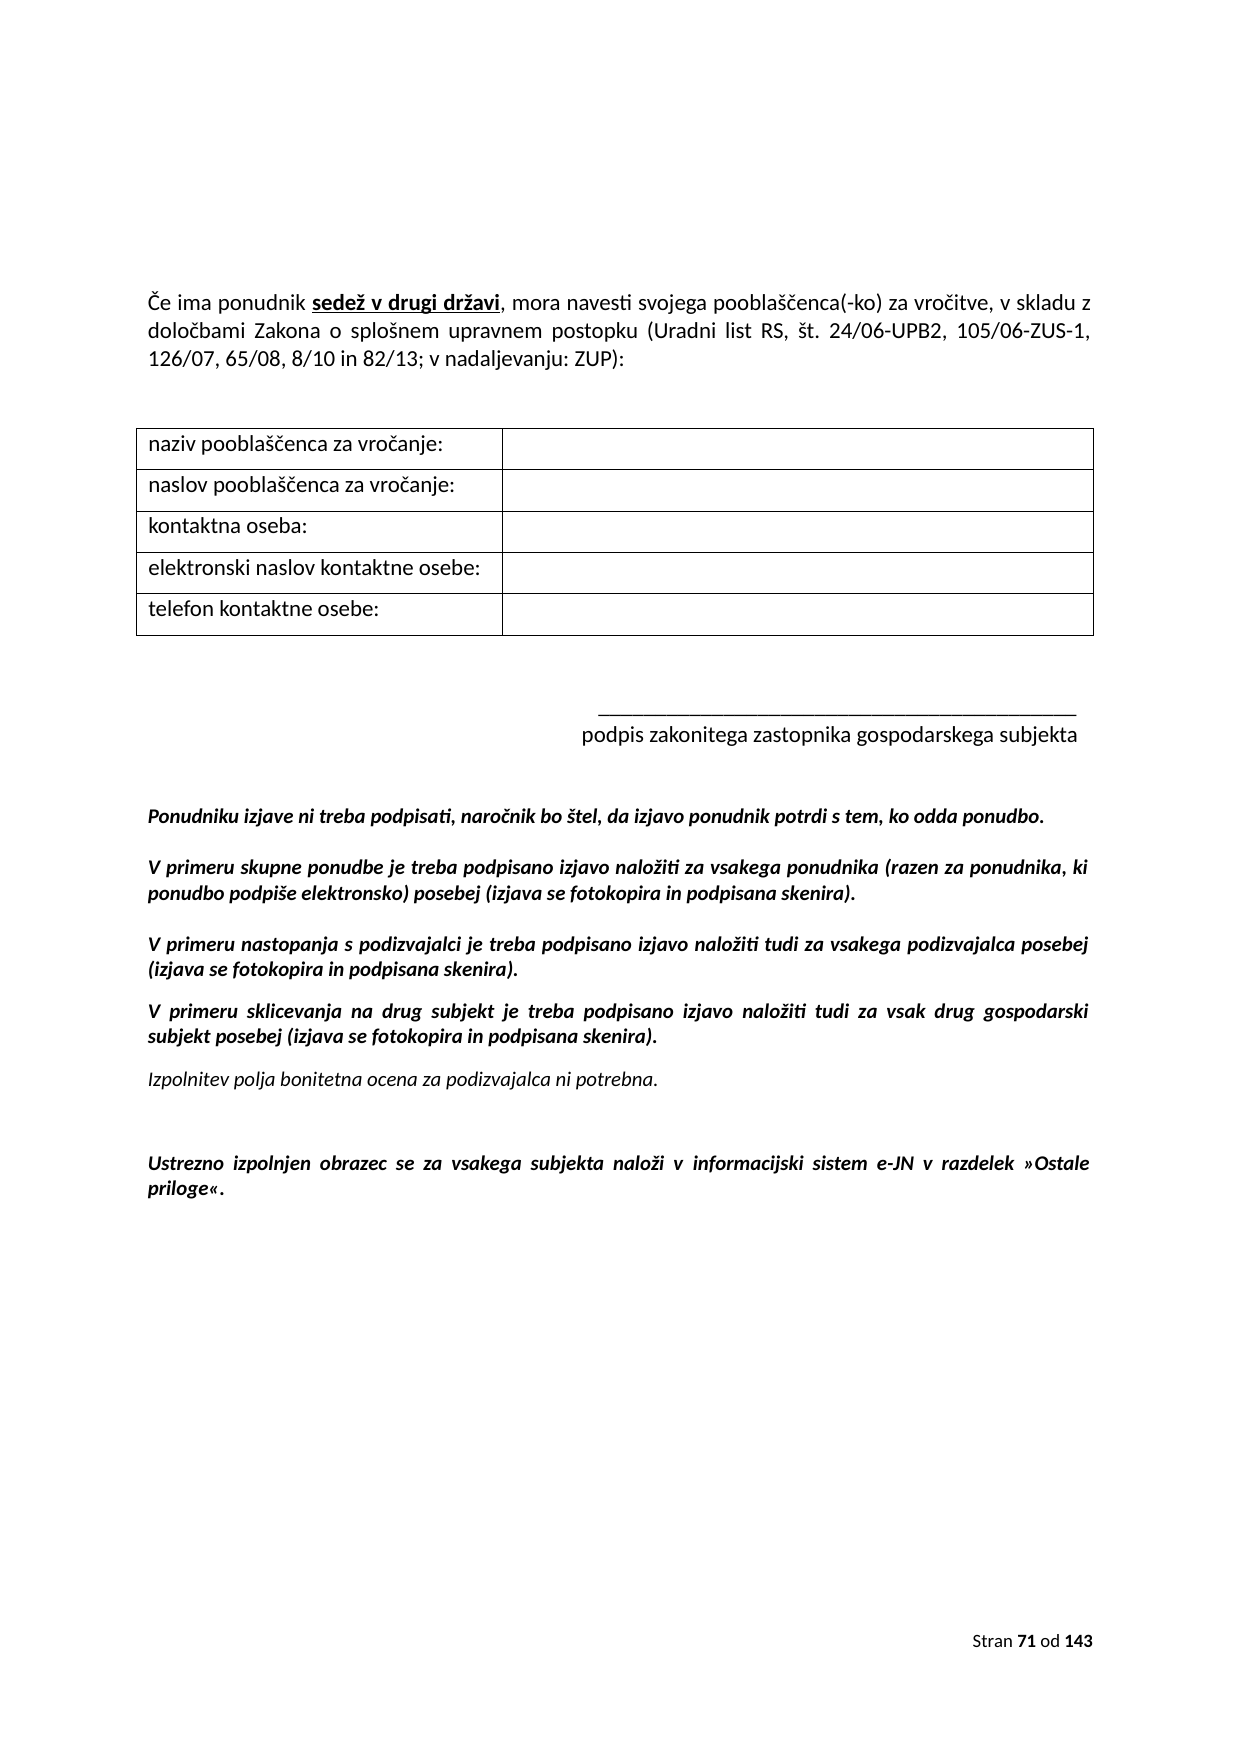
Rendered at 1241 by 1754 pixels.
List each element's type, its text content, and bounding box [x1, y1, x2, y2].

table_header naziv pooblaščenca za vročanje: [137, 429, 502, 469]
table_cell [503, 594, 1093, 634]
table_cell [503, 512, 1093, 552]
table_cell elektronski naslov kontaktne osebe: [137, 553, 502, 593]
table_header [503, 429, 1093, 469]
text podpis zakonitega zastopnika gospodarskega subjekta [148, 720, 1092, 748]
text Izpolnitev polja bonitetna ocena za podizvajalca ni potrebna. [148, 1066, 1093, 1091]
text V primeru skupne ponudbe je treba podpisano izjavo naložiti za vsakega ponudnika (razen za ponudnika, ki ponudbo podpiše elektronsko) posebej (izjava se fotokopira in podpisana skenira). [148, 854, 1093, 905]
text V primeru sklicevanja na drug subjekt je treba podpisano izjavo naložiti tudi za vsak drug gospodarski subjekt posebej (izjava se fotokopira in podpisana skenira). [148, 998, 1093, 1049]
text V primeru nastopanja s podizvajalci je treba podpisano izjavo naložiti tudi za vsakega podizvajalca posebej (izjava se fotokopira in podpisana skenira). [148, 931, 1093, 982]
text Ustrezno izpolnjen obrazec se za vsakega subjekta naloži v informacijski sistem e-JN v razdelek »Ostale priloge«. [148, 1150, 1092, 1201]
table_cell kontaktna oseba: [137, 512, 502, 552]
text Če ima ponudnik sedež v drugi državi, mora navesti svojega pooblaščenca(-ko) za vročitve, v skladu z določbami Zakona o splošnem upravnem postopku (Uradni list RS, št. 24/06-UPB2, 105/06-ZUS-1, 126/07, 65/08, 8/10 in 82/13; v nadaljevanju: ZUP): [148, 288, 1092, 372]
table_cell naslov pooblaščenca za vročanje: [137, 470, 502, 511]
table_cell [503, 470, 1093, 511]
table_cell telefon kontaktne osebe: [137, 594, 502, 634]
text Ponudniku izjave ni treba podpisati, naročnik bo štel, da izjavo ponudnik potrdi s tem, ko odda ponudbo. [148, 804, 1092, 829]
table_cell [503, 553, 1093, 593]
text __________________________________________ [148, 692, 1092, 720]
